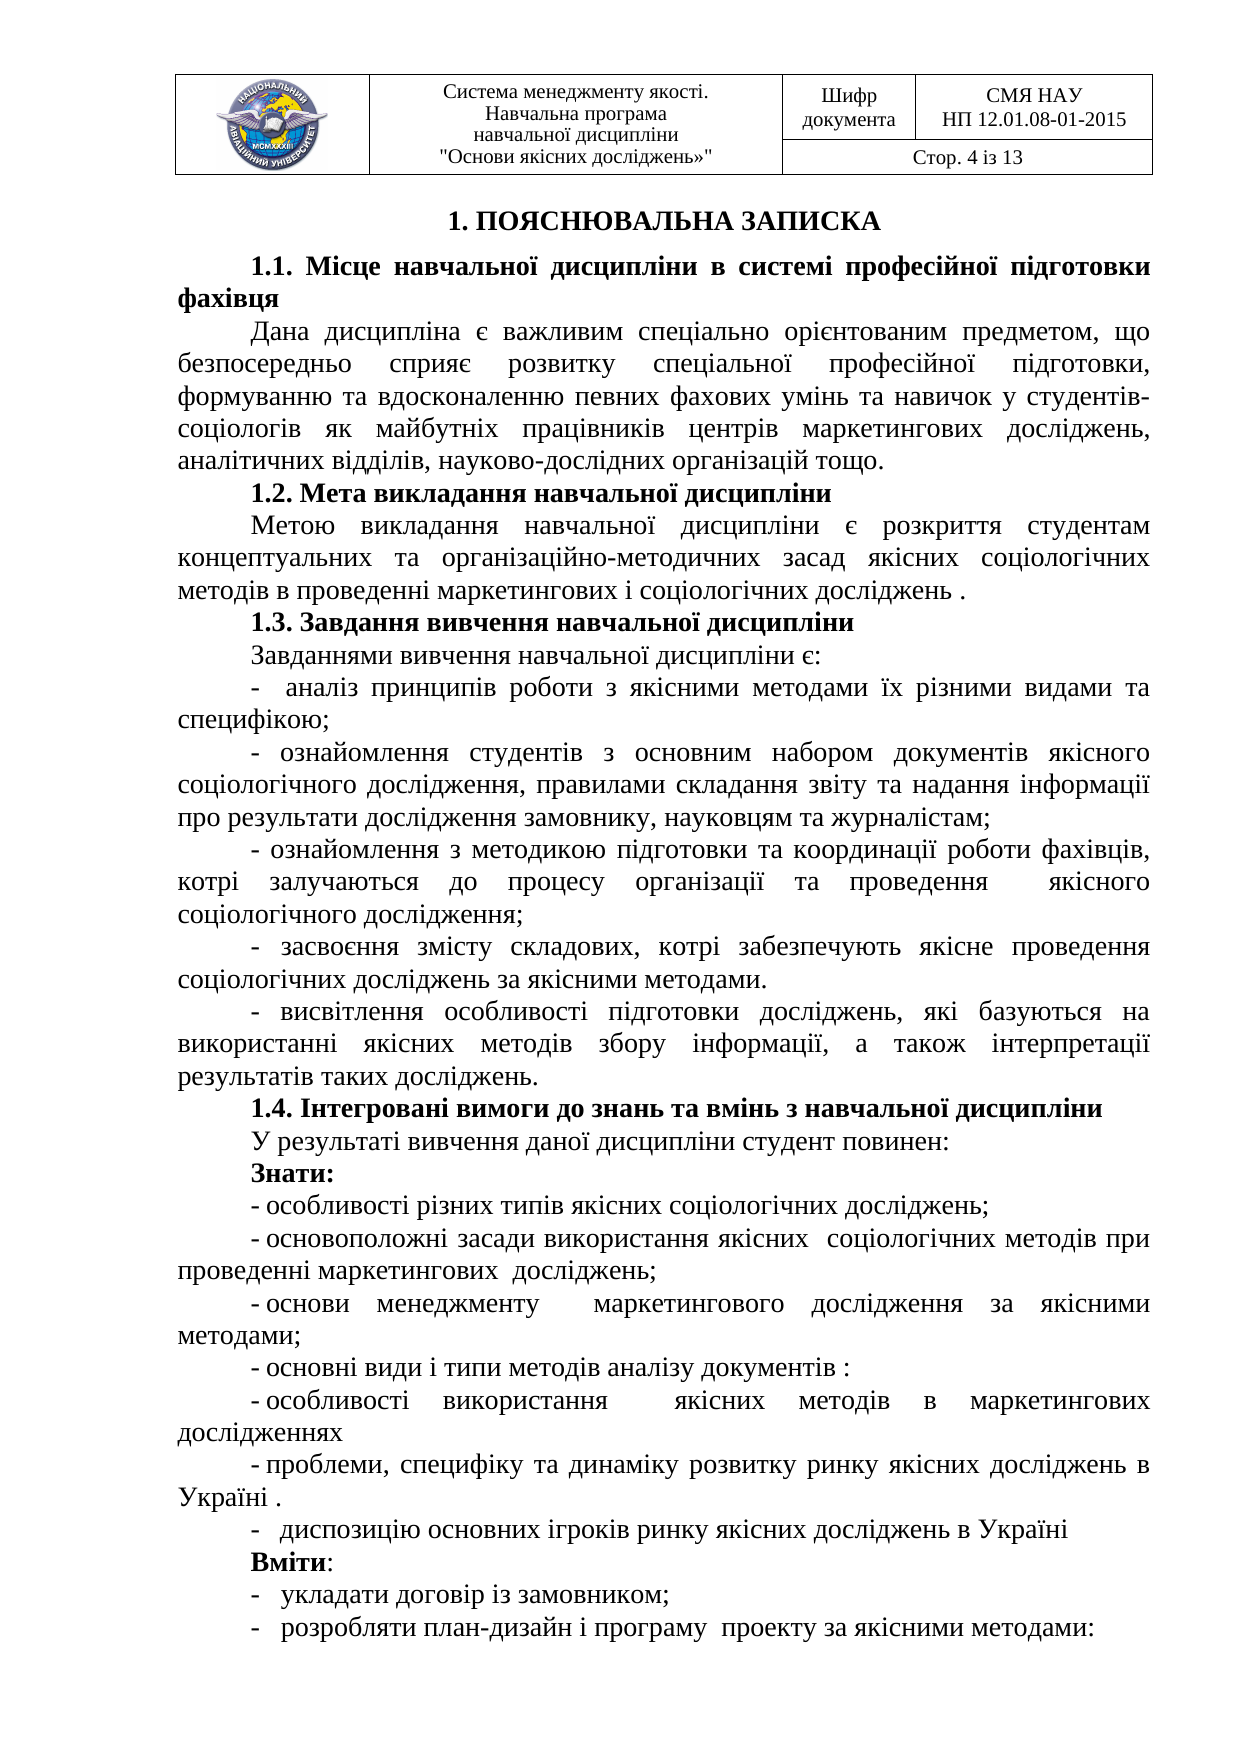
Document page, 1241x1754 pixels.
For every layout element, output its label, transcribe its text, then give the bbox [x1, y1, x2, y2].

list засвоєння змісту складових, котрі забезпечують якісне проведення соціологічних досліджень за якісними методами. [177, 929, 1152, 994]
text 1.4. Інтегровані вимоги до знань та вмінь з навчальної дисципліни [177, 1091, 1152, 1124]
text - ознайомлення з методикою підготовки та координації роботи фахівців, котрі залучаються до процесу організації та проведення якісного соціологічного дослідження; [177, 832, 1152, 929]
text 1.1. Місце навчальної дисципліни в системі професійної підготовки фахівця [177, 249, 1152, 314]
text - ознайомлення студентів з основним набором документів якісного соціологічного дослідження, правилами складання звіту та надання інформації про результати дослідження замовнику, науковцям та журналістам; [177, 735, 1152, 832]
list особливості різних типів якісних соціологічних досліджень; [177, 1188, 1152, 1221]
list основні види і типи методів аналізу документів : [177, 1350, 1152, 1383]
list диспозицію основних ігроків ринку якісних досліджень в Україні [177, 1512, 1152, 1545]
text У результаті вивчення даної дисципліни студент повинен: [177, 1124, 1152, 1156]
text Метою викладання навчальної дисципліни є розкриття студентам концептуальних та організаційно-методичних засад якісних соціологічних методів в проведенні маркетингових і соціологічних досліджень . [177, 508, 1152, 605]
text 1. ПОЯСНЮВАЛЬНА ЗАПИСКА [177, 204, 1152, 236]
text Дана дисципліна є важливим спеціально орієнтованим предметом, що безпосередньо сприяє розвитку спеціальної професійної підготовки, формуванню та вдосконаленню певних фахових умінь та навичок у студентів-соціологів як майбутніх працівників центрів маркетингових досліджень, аналітичних відділів, науково-дослідних організацій тощо. [177, 314, 1152, 476]
picture [216, 76, 328, 171]
text Завданнями вивчення навчальної дисципліни є: [177, 638, 1152, 670]
list розробляти план-дизайн і програму проекту за якісними методами: [177, 1609, 1152, 1642]
text Знати: [177, 1156, 1152, 1188]
list особливості використання якісних методів в маркетингових дослідженнях [177, 1383, 1152, 1448]
list основоположні засади використання якісних соціологічних методів при проведенні маркетингових досліджень; [177, 1221, 1152, 1286]
list укладати договір із замовником; [177, 1577, 1152, 1609]
list основи менеджменту маркетингового дослідження за якісними методами; [177, 1286, 1152, 1350]
list проблеми, специфіку та динаміку розвитку ринку якісних досліджень в Україні . [177, 1448, 1152, 1512]
text - аналіз принципів роботи з якісними методами їх різними видами та специфікою; [177, 670, 1152, 735]
text 1.3. Завдання вивчення навчальної дисципліни [177, 605, 1152, 638]
text Вміти: [177, 1545, 1152, 1577]
text - висвітлення особливості підготовки досліджень, які базуються на використанні якісних методів збору інформації, а також інтерпретації результатів таких досліджень. [177, 994, 1152, 1091]
text 1.2. Мета викладання навчальної дисципліни [177, 476, 1152, 508]
